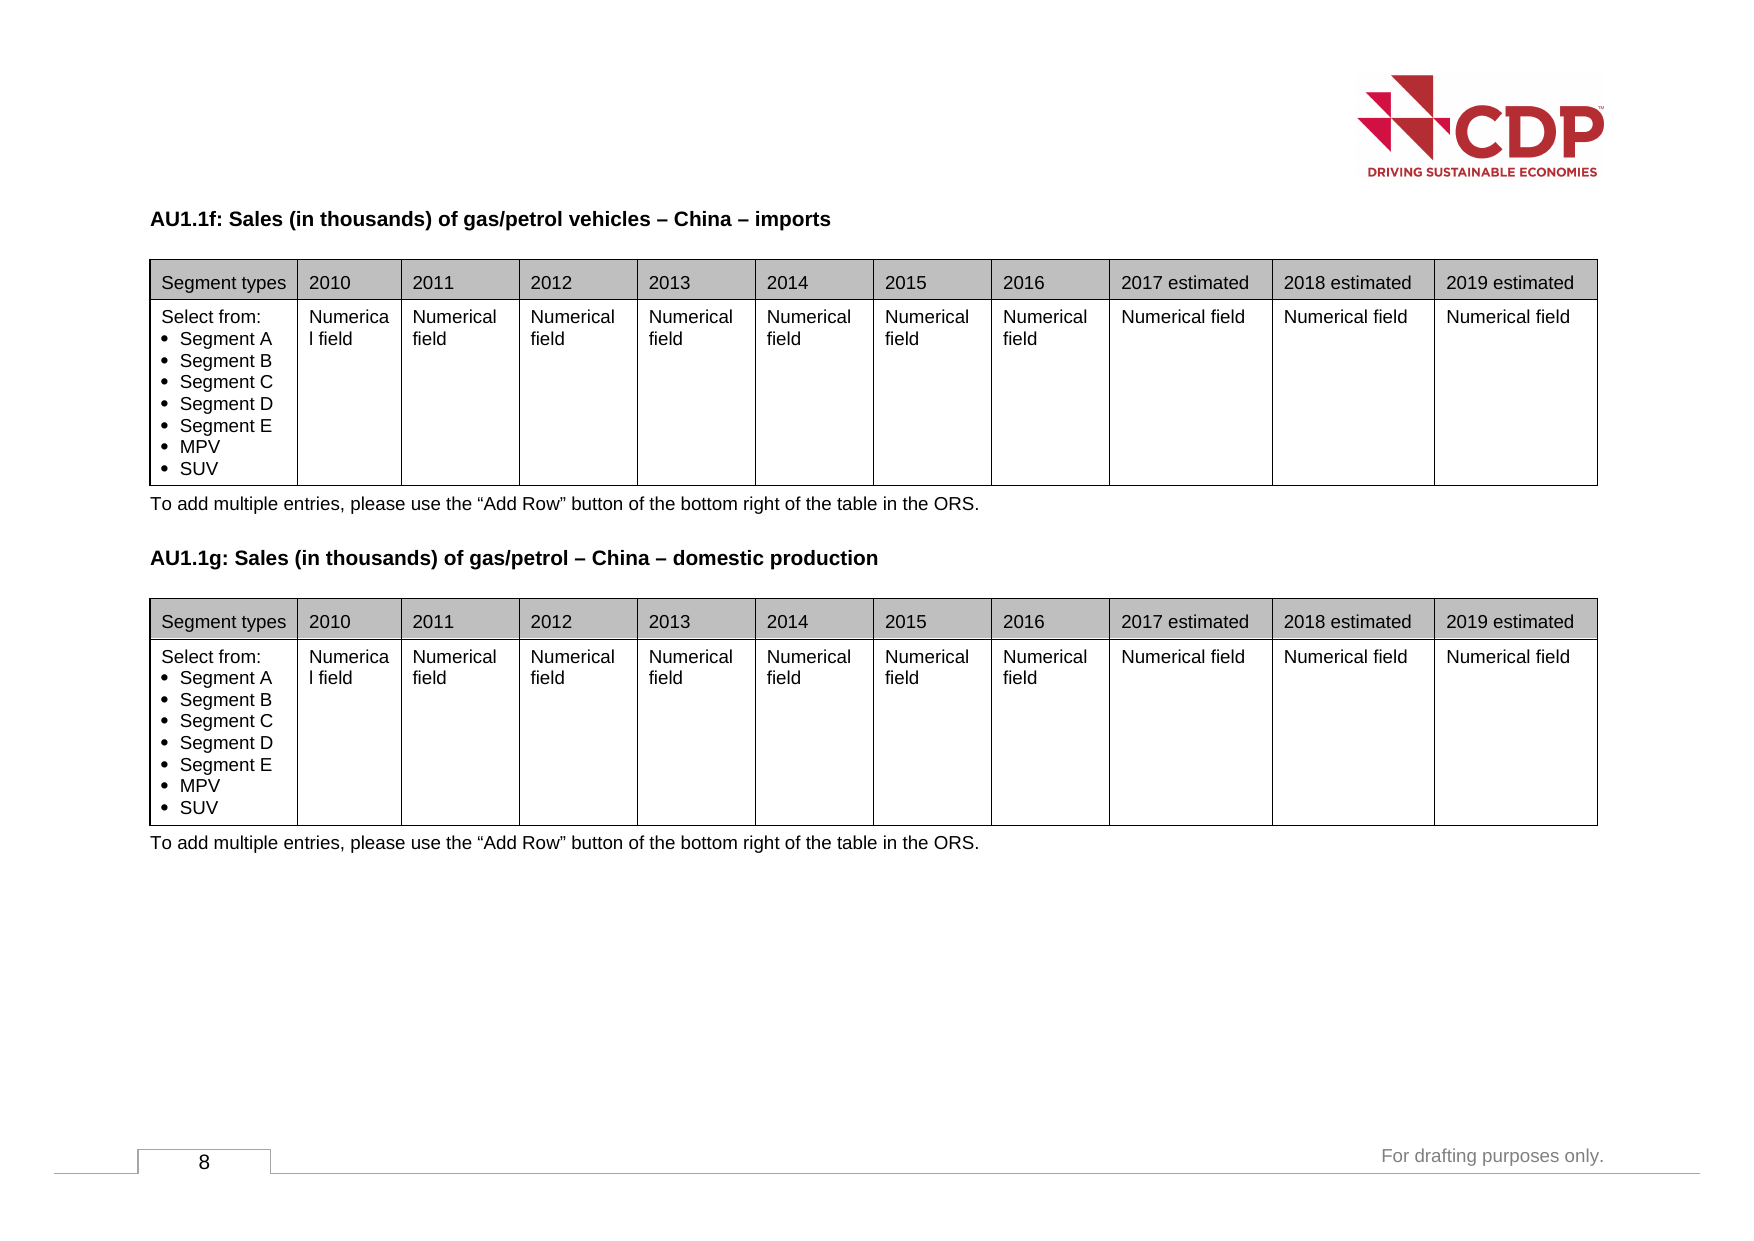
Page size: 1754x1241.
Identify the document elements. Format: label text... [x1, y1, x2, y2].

table_cell Select from: Segment A Segment B Segment C Segment D Segment E MPV SUV [151, 300, 297, 485]
table_header 2015 [874, 260, 991, 299]
table_cell Numerical field [1273, 640, 1434, 824]
table_cell Numerical field [756, 640, 873, 824]
table_cell Numerical field [874, 300, 991, 485]
table_header 2012 [520, 599, 637, 638]
table_header 2019 estimated [1435, 260, 1597, 299]
table_header 2013 [638, 599, 755, 638]
table_header 2016 [992, 599, 1109, 638]
table_cell Numerical field [402, 300, 519, 485]
text AU1.1f: Sales (in thousands) of gas/petrol vehicles – China – imports [150, 207, 1604, 231]
table_header 2011 [402, 260, 519, 299]
table_cell Numerical field [520, 640, 637, 824]
table_header 2018 estimated [1273, 599, 1434, 638]
table_cell Numerical field [520, 300, 637, 485]
table_header 2015 [874, 599, 991, 638]
table_header Segment types [151, 260, 297, 299]
table_cell Numerical field [1110, 300, 1272, 485]
table_cell Numerical field [1435, 640, 1597, 824]
table_cell Numerical field [638, 640, 755, 824]
table_header 2011 [402, 599, 519, 638]
table_cell Numerical field [1435, 300, 1597, 485]
table_header 2019 estimated [1435, 599, 1597, 638]
table_cell Numerical field [298, 300, 401, 485]
table_header 2010 [298, 599, 401, 638]
table_cell Numerical field [756, 300, 873, 485]
table_header 2013 [638, 260, 755, 299]
table_cell Numerical field [298, 640, 401, 824]
picture [1355, 73, 1604, 181]
text To add multiple entries, please use the “Add Row” button of the bottom right of the table in the ORS. [150, 493, 1604, 514]
table_cell Numerical field [1110, 640, 1272, 824]
table_header 2017 estimated [1110, 599, 1272, 638]
table_cell Numerical field [638, 300, 755, 485]
table_header 2010 [298, 260, 401, 299]
table_cell Numerical field [992, 300, 1109, 485]
table_header 2012 [520, 260, 637, 299]
table_header 2018 estimated [1273, 260, 1434, 299]
table_header 2016 [992, 260, 1109, 299]
table_cell Numerical field [874, 640, 991, 824]
table_cell Numerical field [402, 640, 519, 824]
table_cell Select from: Segment A Segment B Segment C Segment D Segment E MPV SUV [151, 640, 297, 824]
table_header 2017 estimated [1110, 260, 1272, 299]
text To add multiple entries, please use the “Add Row” button of the bottom right of the table in the ORS. [150, 832, 1604, 853]
table_header 2014 [756, 260, 873, 299]
text AU1.1g: Sales (in thousands) of gas/petrol – China – domestic production [150, 546, 1604, 570]
table_cell Numerical field [992, 640, 1109, 824]
table_header 2014 [756, 599, 873, 638]
table_header Segment types [151, 599, 297, 638]
table_cell Numerical field [1273, 300, 1434, 485]
